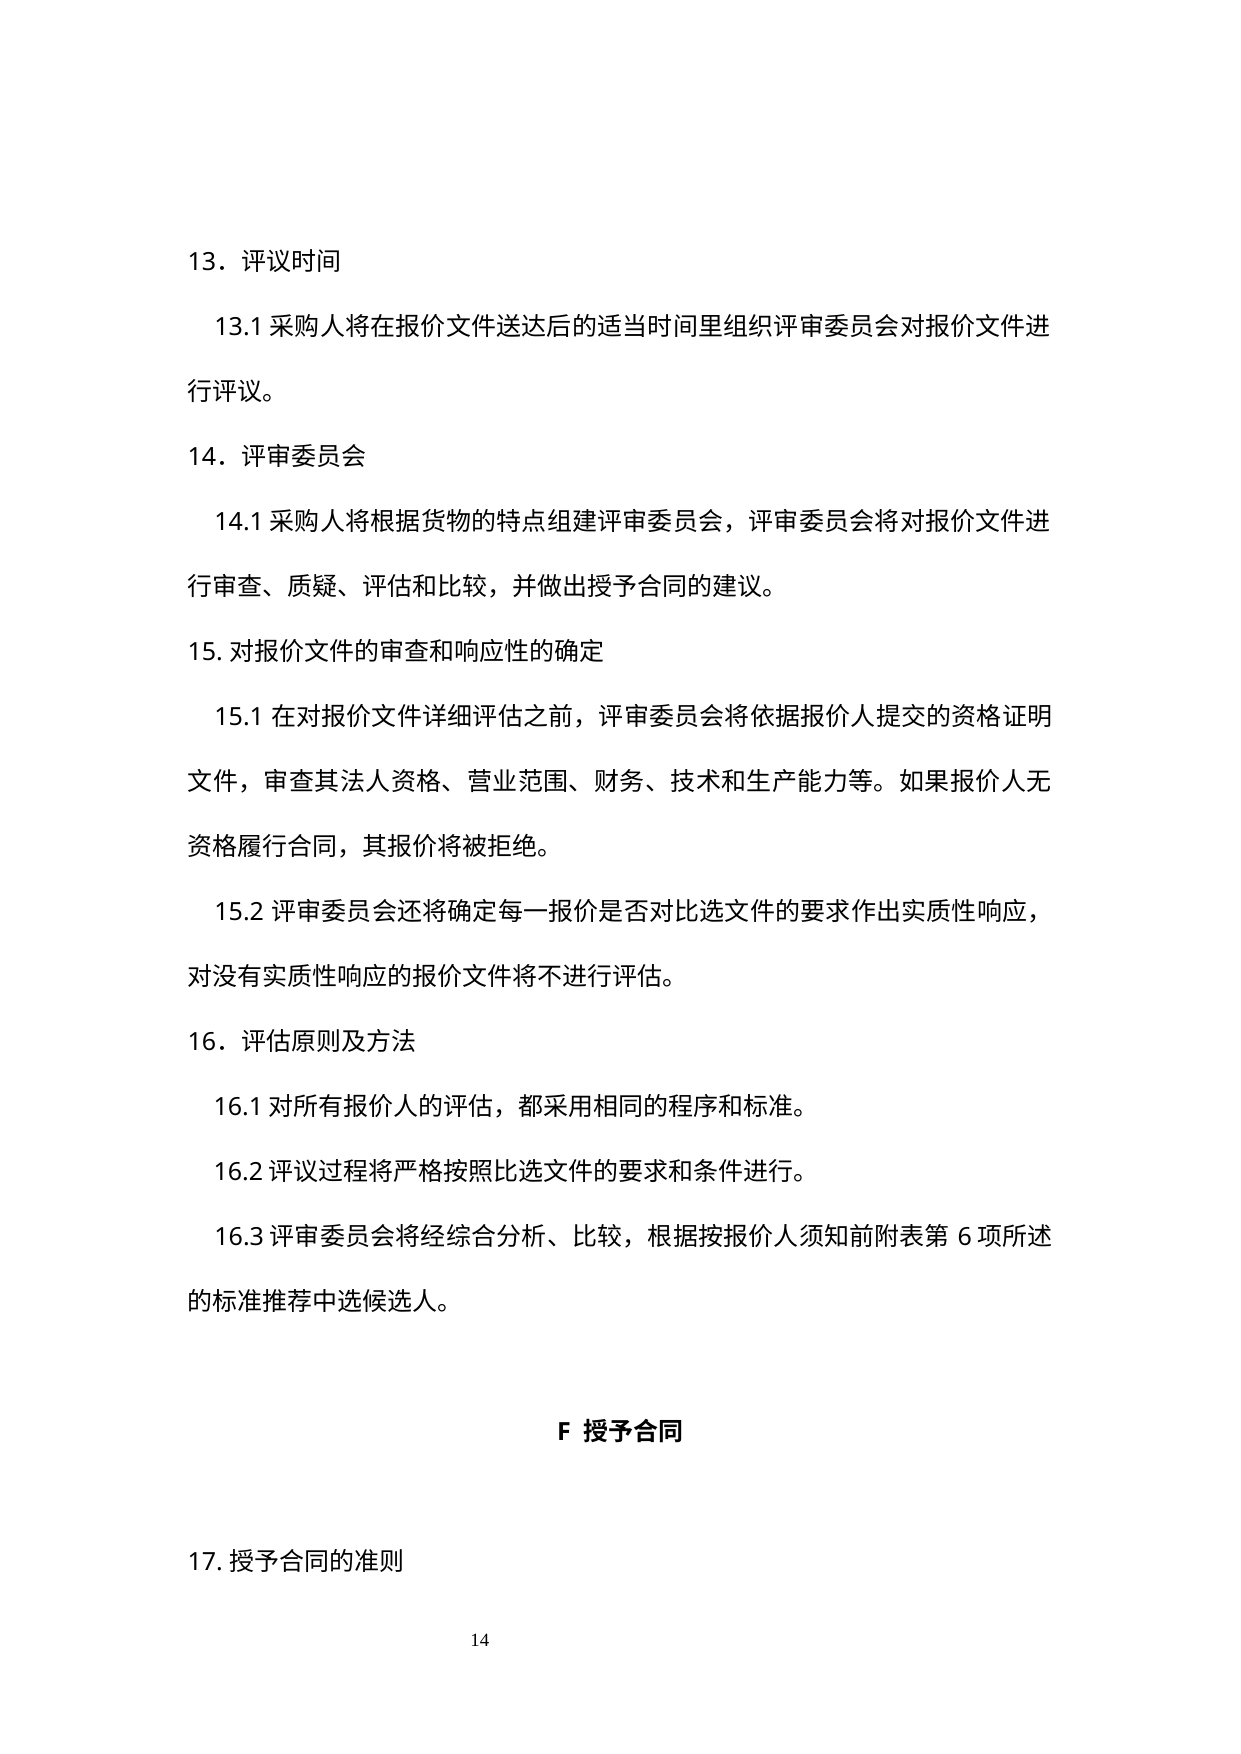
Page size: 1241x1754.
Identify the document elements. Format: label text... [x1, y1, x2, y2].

text 16.3评审委员会将经综合分析、比较，根据按报价人须知前附表第6项所述的标准推荐中选候选人。 [187, 1202, 1053, 1332]
text 17. 授予合同的准则 [187, 1527, 1053, 1592]
text 13.1采购人将在报价文件送达后的适当时间里组织评审委员会对报价文件进行评议。 [187, 292, 1053, 422]
text 15.1 在对报价文件详细评估之前，评审委员会将依据报价人提交的资格证明文件，审查其法人资格、营业范围、财务、技术和生产能力等。如果报价人无资格履行合同，其报价将被拒绝。 [187, 682, 1053, 877]
text 14.1采购人将根据货物的特点组建评审委员会，评审委员会将对报价文件进行审查、质疑、评估和比较，并做出授予合同的建议。 [187, 487, 1053, 617]
text 16．评估原则及方法 [187, 1007, 1053, 1072]
text 15. 对报价文件的审查和响应性的确定 [187, 617, 1053, 682]
text 16.1对所有报价人的评估，都采用相同的程序和标准。 [187, 1072, 1053, 1137]
text F 授予合同 [187, 1397, 1053, 1462]
text 16.2评议过程将严格按照比选文件的要求和条件进行。 [187, 1137, 1053, 1202]
text 13．评议时间 [187, 227, 1053, 292]
text 15.2 评审委员会还将确定每一报价是否对比选文件的要求作出实质性响应，对没有实质性响应的报价文件将不进行评估。 [187, 877, 1053, 1007]
text 14．评审委员会 [187, 422, 1053, 487]
